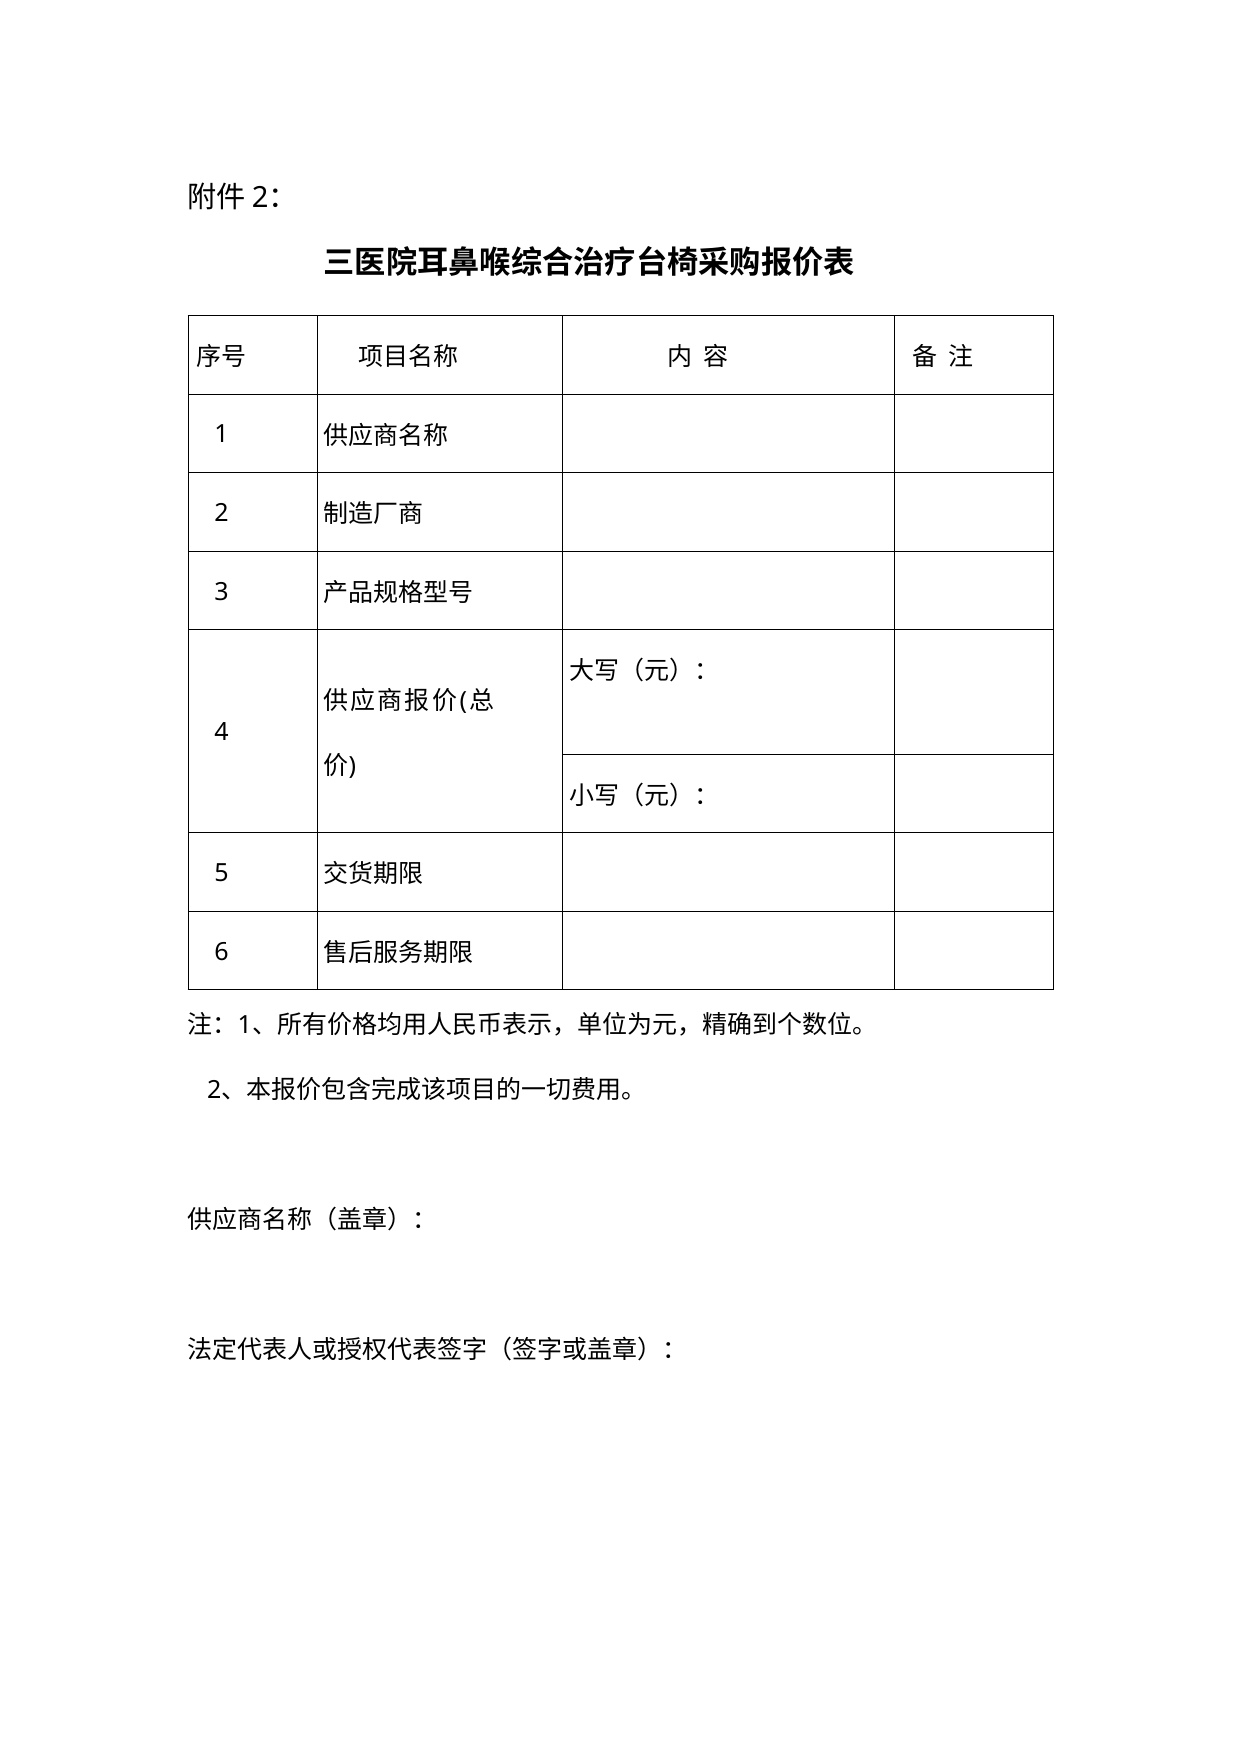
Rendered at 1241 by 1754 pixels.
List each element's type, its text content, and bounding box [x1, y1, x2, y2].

table_cell 售后服务期限 [318, 912, 562, 989]
table_cell 1 [189, 395, 317, 472]
table_header 序号 [189, 316, 317, 393]
table_cell [563, 395, 894, 472]
text 三医院耳鼻喉综合治疗台椅采购报价表 [187, 227, 990, 292]
table_header 项目名称 [318, 316, 562, 393]
table_cell 6 [189, 912, 317, 989]
table_cell 交货期限 [318, 833, 562, 911]
text 供应商名称（盖章）： [187, 1185, 990, 1250]
table_cell [895, 833, 1053, 911]
table_cell [895, 630, 1053, 753]
table_cell 大写（元）： [563, 630, 894, 753]
text 法定代表人或授权代表签字（签字或盖章）： [187, 1315, 990, 1380]
table_cell [895, 912, 1053, 989]
text 2、本报价包含完成该项目的一切费用。 [187, 1055, 990, 1120]
table_cell 2 [189, 473, 317, 551]
table_cell 4 [189, 630, 317, 832]
table_cell 5 [189, 833, 317, 911]
table_cell 3 [189, 552, 317, 629]
table_cell [563, 912, 894, 989]
table_cell [895, 755, 1053, 832]
table_cell 小写（元）： [563, 755, 894, 832]
table_header 内 容 [563, 316, 894, 393]
table_cell [895, 473, 1053, 551]
text 附件2： [187, 162, 990, 227]
table_cell [895, 552, 1053, 629]
table_cell 产品规格型号 [318, 552, 562, 629]
table_cell [563, 473, 894, 551]
table_cell [563, 552, 894, 629]
table_cell 供应商名称 [318, 395, 562, 472]
table_cell 制造厂商 [318, 473, 562, 551]
table_cell 供应商报价(总价) [318, 630, 562, 832]
table_cell [563, 833, 894, 911]
text 注：1、所有价格均用人民币表示，单位为元，精确到个数位。 [187, 990, 990, 1055]
table_cell [895, 395, 1053, 472]
table_header 备 注 [895, 316, 1053, 393]
